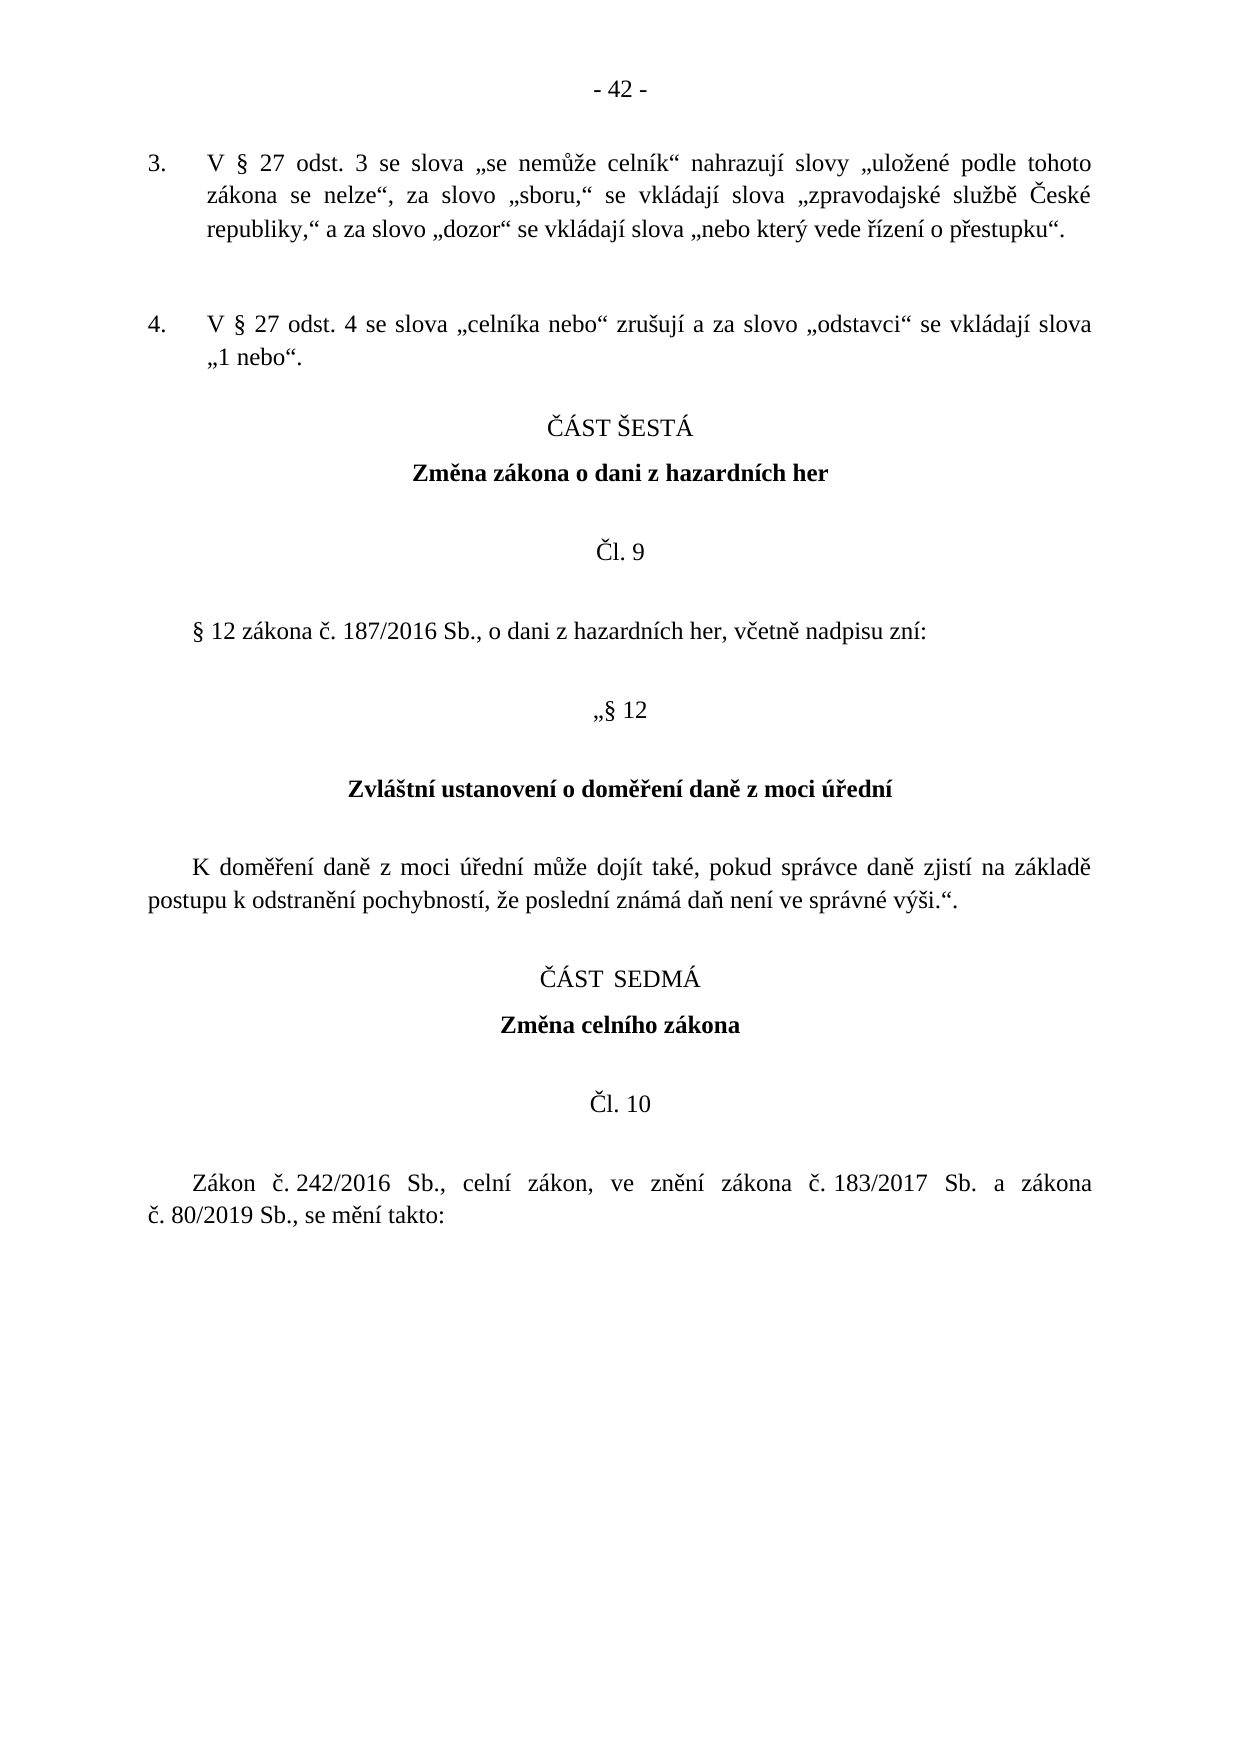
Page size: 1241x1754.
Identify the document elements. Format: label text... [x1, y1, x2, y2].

text Změna zákona o dani z hazardních her [148, 458, 1093, 487]
text „§ 12 [148, 695, 1093, 723]
text V § 27 odst. 4 se slova „celníka nebo“ zrušují a za slovo „odstavci“ se vkládají slova „1 nebo“. [148, 309, 1093, 371]
text § 12 zákona č. 187/2016 Sb., o dani z hazardních her, včetně nadpisu zní: [148, 616, 1093, 645]
text Změna celního zákona [148, 1010, 1093, 1039]
text Zákon č. 242/2016 Sb., celní zákon, ve znění zákona č. 183/2017 Sb. a zákona č. 80/2019 Sb., se mění takto: [148, 1168, 1093, 1229]
text ČÁST ŠESTÁ [148, 413, 1093, 441]
text V § 27 odst. 3 se slova „se nemůže celník“ nahrazují slovy „uložené podle tohoto zákona se nelze“, za slovo „sboru,“ se vkládají slova „zpravodajské službě České republiky,“ a za slovo „dozor“ se vkládají slova „nebo který vede řízení o přestupku“. [148, 148, 1093, 242]
text K doměření daně z moci úřední může dojít také, pokud správce daně zjistí na základě postupu k odstranění pochybností, že poslední známá daň není ve správné výši.“. [148, 852, 1093, 914]
text Zvláštní ustanovení o doměření daně z moci úřední [148, 774, 1093, 802]
text ČÁST SEDMÁ [148, 964, 1093, 993]
